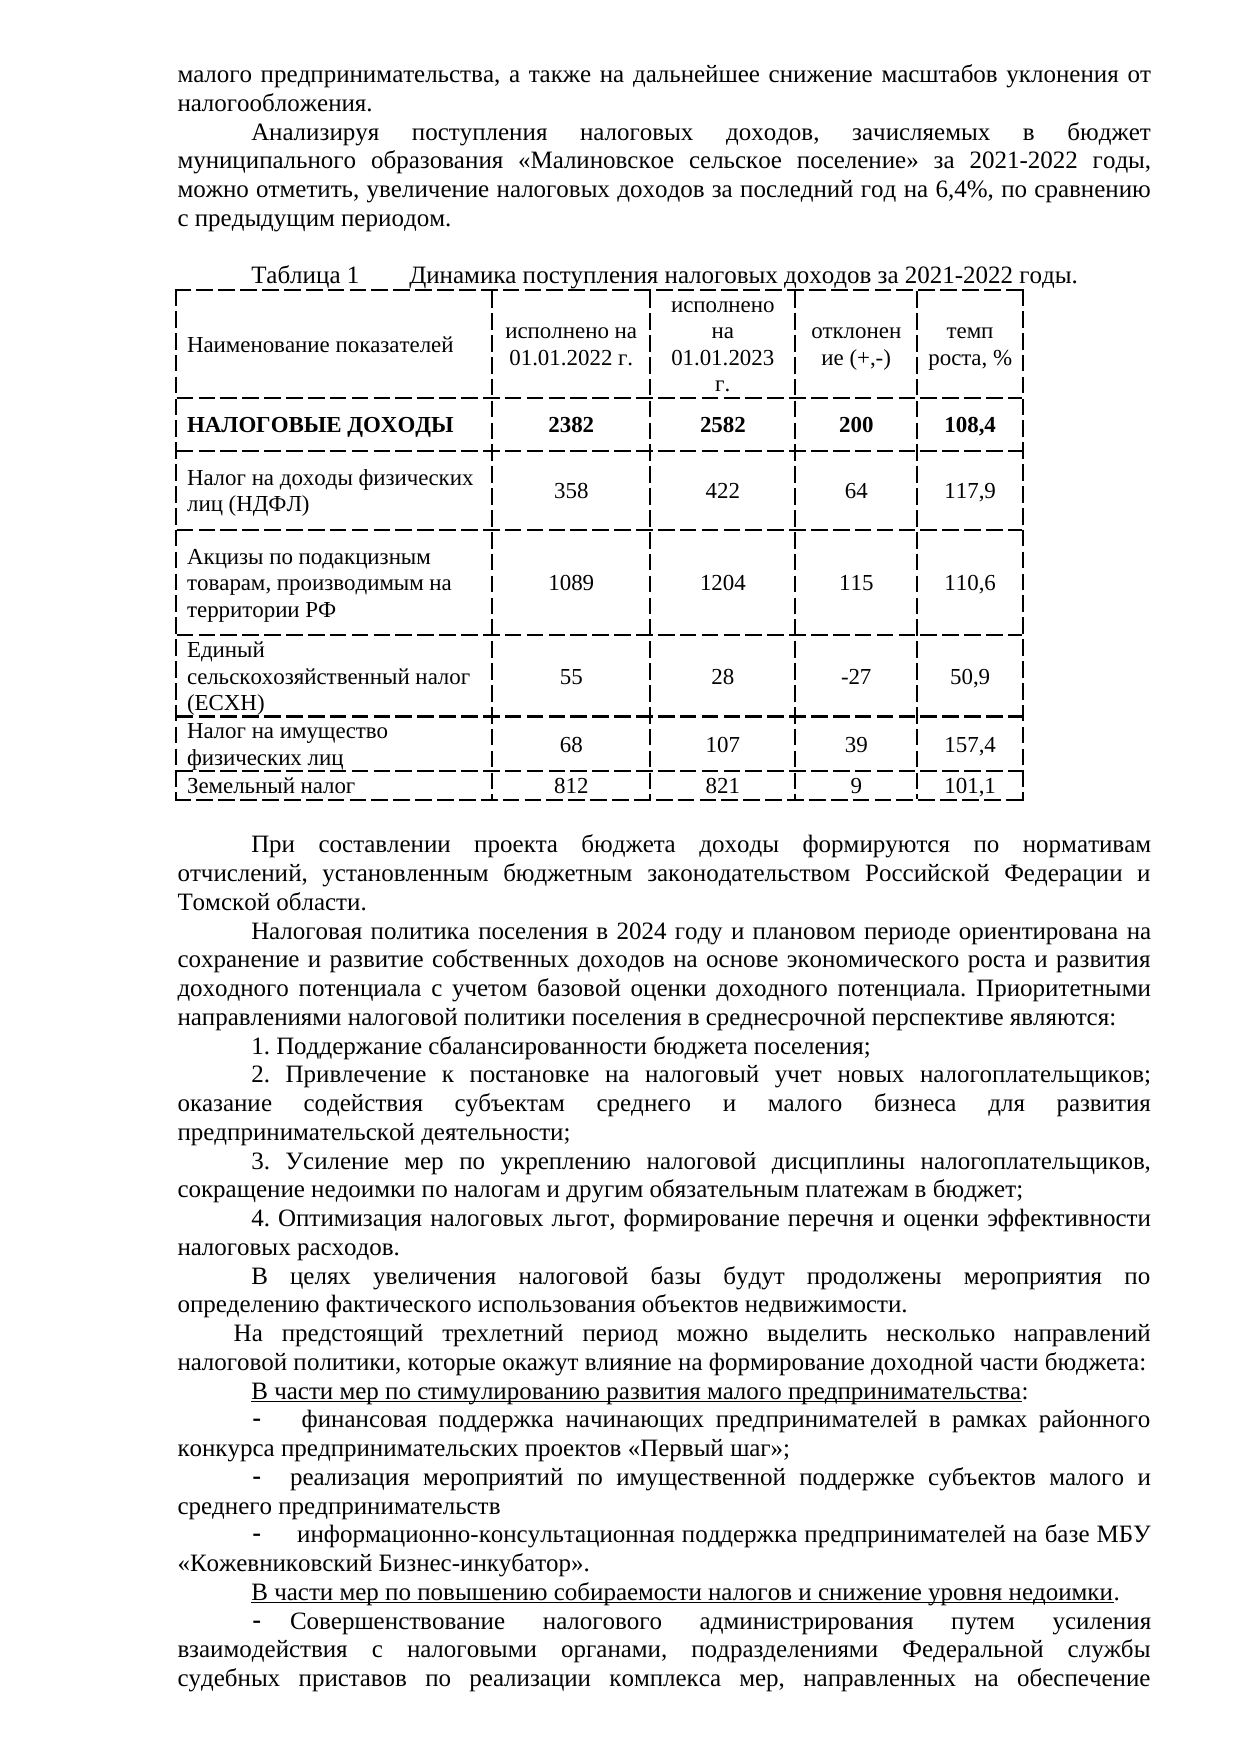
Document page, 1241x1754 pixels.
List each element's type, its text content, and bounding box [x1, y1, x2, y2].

table_cell 200 [795, 397, 917, 450]
text В части мер по повышению собираемости налогов и снижение уровня недоимки. [251, 1577, 1152, 1606]
table_cell 64 [795, 450, 917, 529]
table_cell 117,9 [917, 450, 1023, 529]
list реализация мероприятий по имущественной поддержке субъектов малого и среднего предпринимательств [177, 1462, 1152, 1519]
table_cell Налог на имущество физических лиц [176, 715, 492, 770]
table_cell 422 [650, 450, 795, 529]
table_cell 107 [650, 715, 795, 770]
text 1. Поддержание сбалансированности бюджета поселения; [177, 1031, 1152, 1059]
table_cell 2382 [492, 397, 650, 450]
text При составлении проекта бюджета доходы формируются по нормативам отчислений, установленным бюджетным законодательством Российской Федерации и Томской области. [177, 829, 1152, 916]
table_header Наименование показателей [176, 289, 492, 397]
table_cell 2582 [650, 397, 795, 450]
list финансовая поддержка начинающих предпринимателей в рамках районного конкурса предпринимательских проектов «Первый шаг»; [177, 1404, 1152, 1462]
table_cell Земельный налог [176, 770, 492, 799]
table_cell 101,1 [917, 770, 1023, 799]
text Налоговая политика поселения в 2024 году и плановом периоде ориентирована на сохранение и развитие собственных доходов на основе экономического роста и развития доходного потенциала с учетом базовой оценки доходного потенциала. Приоритетными направлениями налоговой политики поселения в среднесрочной перспективе являются: [177, 916, 1152, 1031]
table_cell 115 [795, 529, 917, 634]
table_cell Единый сельскохозяйственный налог (ЕСХН) [176, 634, 492, 715]
table_cell 50,9 [917, 634, 1023, 715]
table_cell 108,4 [917, 397, 1023, 450]
table_cell 157,4 [917, 715, 1023, 770]
table_header исполнено на 01.01.2022 г. [492, 289, 650, 397]
table_header темп роста, % [917, 289, 1023, 397]
text В целях увеличения налоговой базы будут продолжены мероприятия по определению фактического использования объектов недвижимости. [177, 1261, 1152, 1318]
table_cell 39 [795, 715, 917, 770]
table_cell 812 [492, 770, 650, 799]
table_cell 1089 [492, 529, 650, 634]
text Таблица 1 Динамика поступления налоговых доходов за 2021-2022 годы. [177, 260, 1152, 289]
table_cell 55 [492, 634, 650, 715]
table_header отклонение (+,-) [795, 289, 917, 397]
table_cell Налог на доходы физических лиц (НДФЛ) [176, 450, 492, 529]
table_cell Акцизы по подакцизным товарам, производимым на территории РФ [176, 529, 492, 634]
text 2. Привлечение к постановке на налоговый учет новых налогоплательщиков; оказание содействия субъектам среднего и малого бизнеса для развития предпринимательской деятельности; [177, 1059, 1152, 1146]
text 3. Усиление мер по укреплению налоговой дисциплины налогоплательщиков, сокращение недоимки по налогам и другим обязательным платежам в бюджет; [177, 1146, 1152, 1203]
table_header исполнено на 01.01.2023 г. [650, 289, 795, 397]
table_cell 68 [492, 715, 650, 770]
list информационно-консультационная поддержка предпринимателей на базе МБУ «Кожевниковский Бизнес-инкубатор». [177, 1519, 1152, 1577]
table_cell 1204 [650, 529, 795, 634]
table_cell -27 [795, 634, 917, 715]
table_cell 28 [650, 634, 795, 715]
text В части мер по стимулированию развития малого предпринимательства: [251, 1376, 1152, 1404]
table_cell НАЛОГОВЫЕ ДОХОДЫ [176, 397, 492, 450]
table_cell 821 [650, 770, 795, 799]
table_cell 358 [492, 450, 650, 529]
text Анализируя поступления налоговых доходов, зачисляемых в бюджет муниципального образования «Малиновское сельское поселение» за 2021-2022 годы, можно отметить, увеличение налоговых доходов за последний год на 6,4%, по сравнению с предыдущим периодом. [177, 117, 1152, 232]
text 4. Оптимизация налоговых льгот, формирование перечня и оценки эффективности налоговых расходов. [177, 1203, 1152, 1261]
table_cell 110,6 [917, 529, 1023, 634]
table_cell 9 [795, 770, 917, 799]
text На предстоящий трехлетний период можно выделить несколько направлений налоговой политики, которые окажут влияние на формирование доходной части бюджета: [177, 1318, 1152, 1376]
